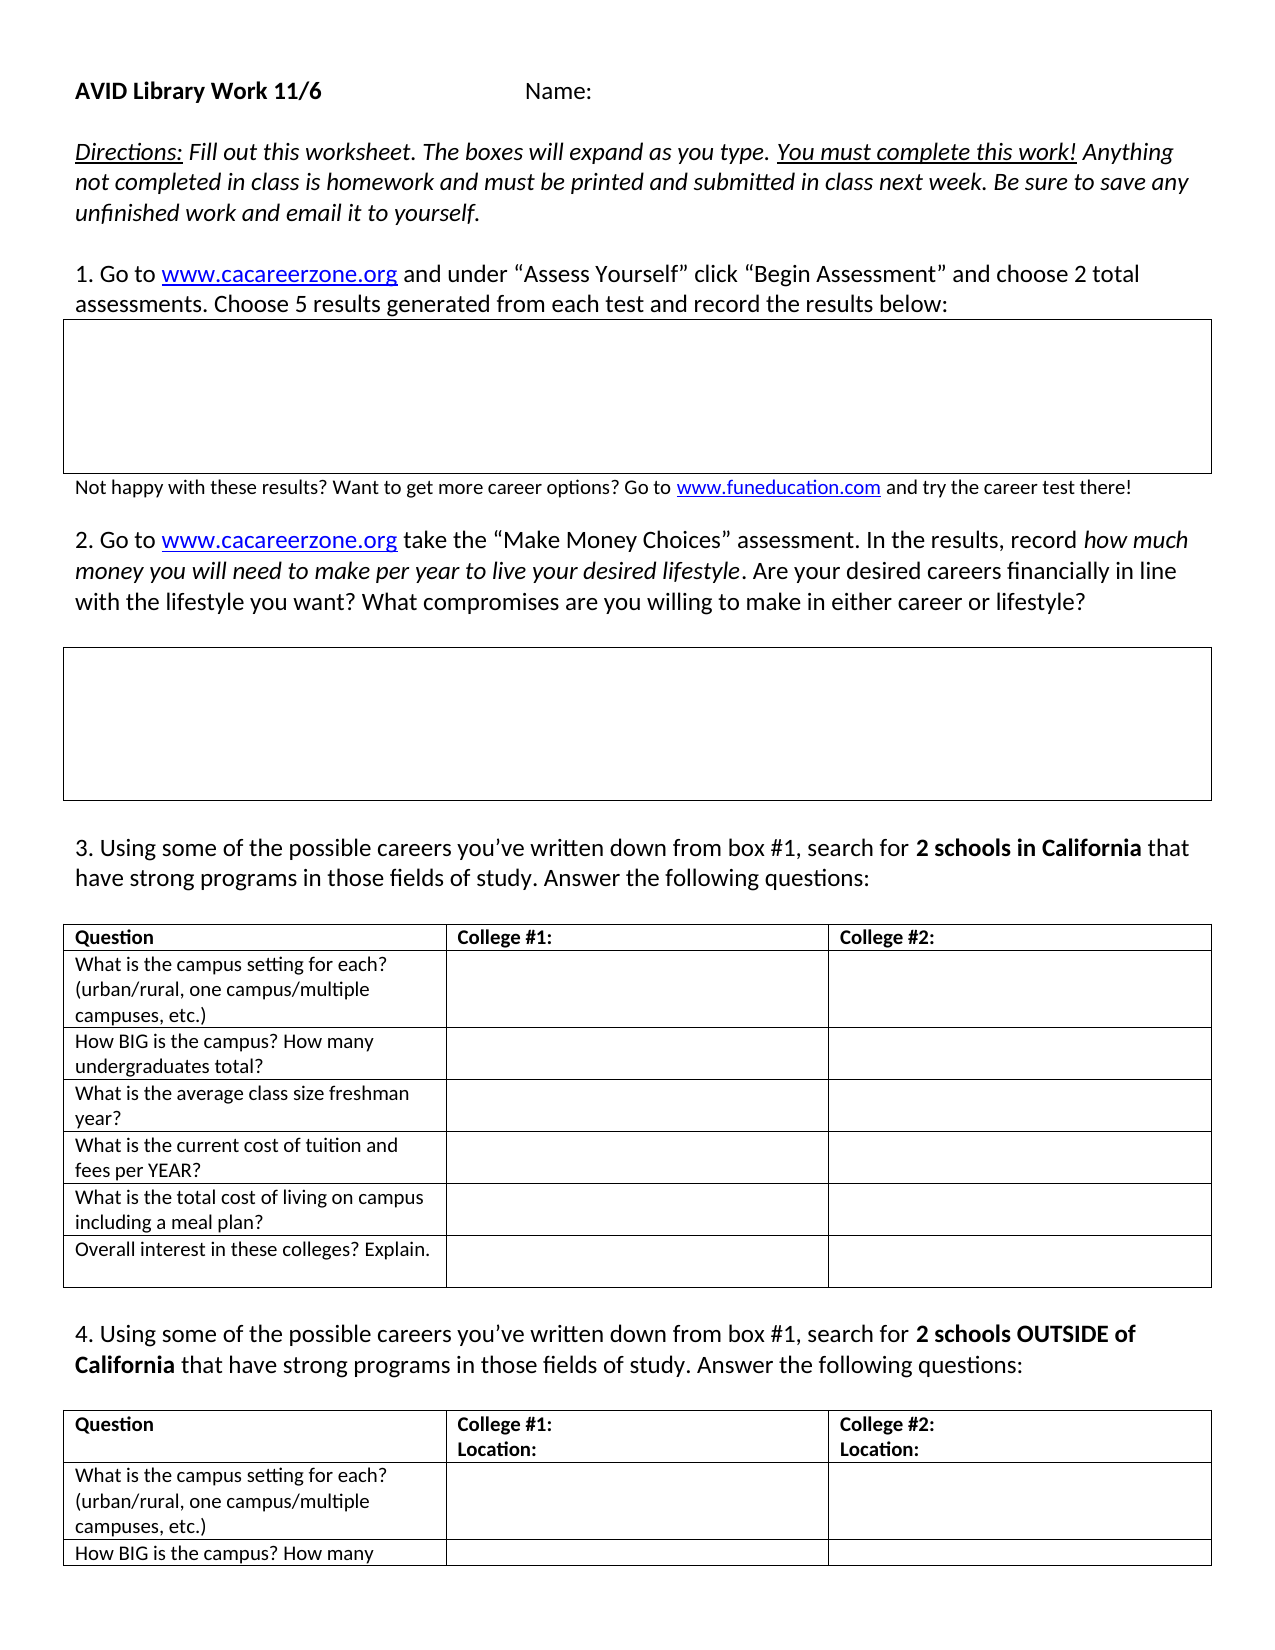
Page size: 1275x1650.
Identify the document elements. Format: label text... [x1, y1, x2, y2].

table_cell [829, 1463, 1211, 1539]
table_cell [447, 1463, 828, 1539]
table_cell [447, 1132, 828, 1183]
table_cell What is the campus setting for each? (urban/rural, one campus/multiple campuses, etc.) [64, 951, 446, 1027]
table_header [64, 320, 1211, 473]
table_cell [447, 1184, 828, 1235]
table_header College #2: Location: [829, 1411, 1211, 1462]
table_cell [447, 1028, 828, 1079]
table_header College #1: Location: [447, 1411, 828, 1462]
table_cell [447, 951, 828, 1027]
table_cell [447, 1540, 828, 1565]
text 3. Using some of the possible careers you’ve written down from box #1, search for 2 schools in California that have strong programs in those fields of study. Answer the following questions: [75, 832, 1200, 893]
table_cell Overall interest in these colleges? Explain. [64, 1236, 446, 1287]
table_header [64, 648, 1211, 800]
table_cell [829, 1028, 1211, 1079]
text AVID Library Work 11/6 Name: [75, 75, 1200, 106]
text 2. Go to www.cacareerzone.org take the “Make Money Choices” assessment. In the results, record how much money you will need to make per year to live your desired lifestyle. Are your desired careers financially in line with the lifestyle you want? What compromises are you willing to make in either career or lifestyle? [75, 525, 1200, 616]
table_cell What is the total cost of living on campus including a meal plan? [64, 1184, 446, 1235]
table_cell How BIG is the campus? How many undergraduates total? [64, 1028, 446, 1079]
table_cell [447, 1236, 828, 1287]
table_cell [829, 1540, 1211, 1565]
text Not happy with these results? Want to get more career options? Go to www.funeducation.com and try the career test there! [75, 474, 1200, 499]
text Directions: Fill out this worksheet. The boxes will expand as you type. You must complete this work! Anything not completed in class is homework and must be printed and submitted in class next week. Be sure to save any unfinished work and email it to yourself. [75, 136, 1200, 228]
table_cell [829, 1184, 1211, 1235]
table_cell What is the campus setting for each? (urban/rural, one campus/multiple campuses, etc.) [64, 1463, 446, 1539]
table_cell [64, 1540, 446, 1565]
table_header Question [64, 925, 446, 950]
text 1. Go to www.cacareerzone.org and under “Assess Yourself” click “Begin Assessment” and choose 2 total assessments. Choose 5 results generated from each test and record the results below: [75, 258, 1200, 319]
table_header College #2: [829, 925, 1211, 950]
table_cell What is the average class size freshman year? [64, 1080, 446, 1131]
table_cell [829, 951, 1211, 1027]
table_cell [829, 1236, 1211, 1287]
table_cell [829, 1080, 1211, 1131]
table_cell [447, 1080, 828, 1131]
table_header College #1: [447, 925, 828, 950]
table_header Question [64, 1411, 446, 1462]
table_cell [829, 1132, 1211, 1183]
text 4. Using some of the possible careers you’ve written down from box #1, search for 2 schools OUTSIDE of California that have strong programs in those fields of study. Answer the following questions: [75, 1318, 1200, 1379]
table_cell What is the current cost of tuition and fees per YEAR? [64, 1132, 446, 1183]
